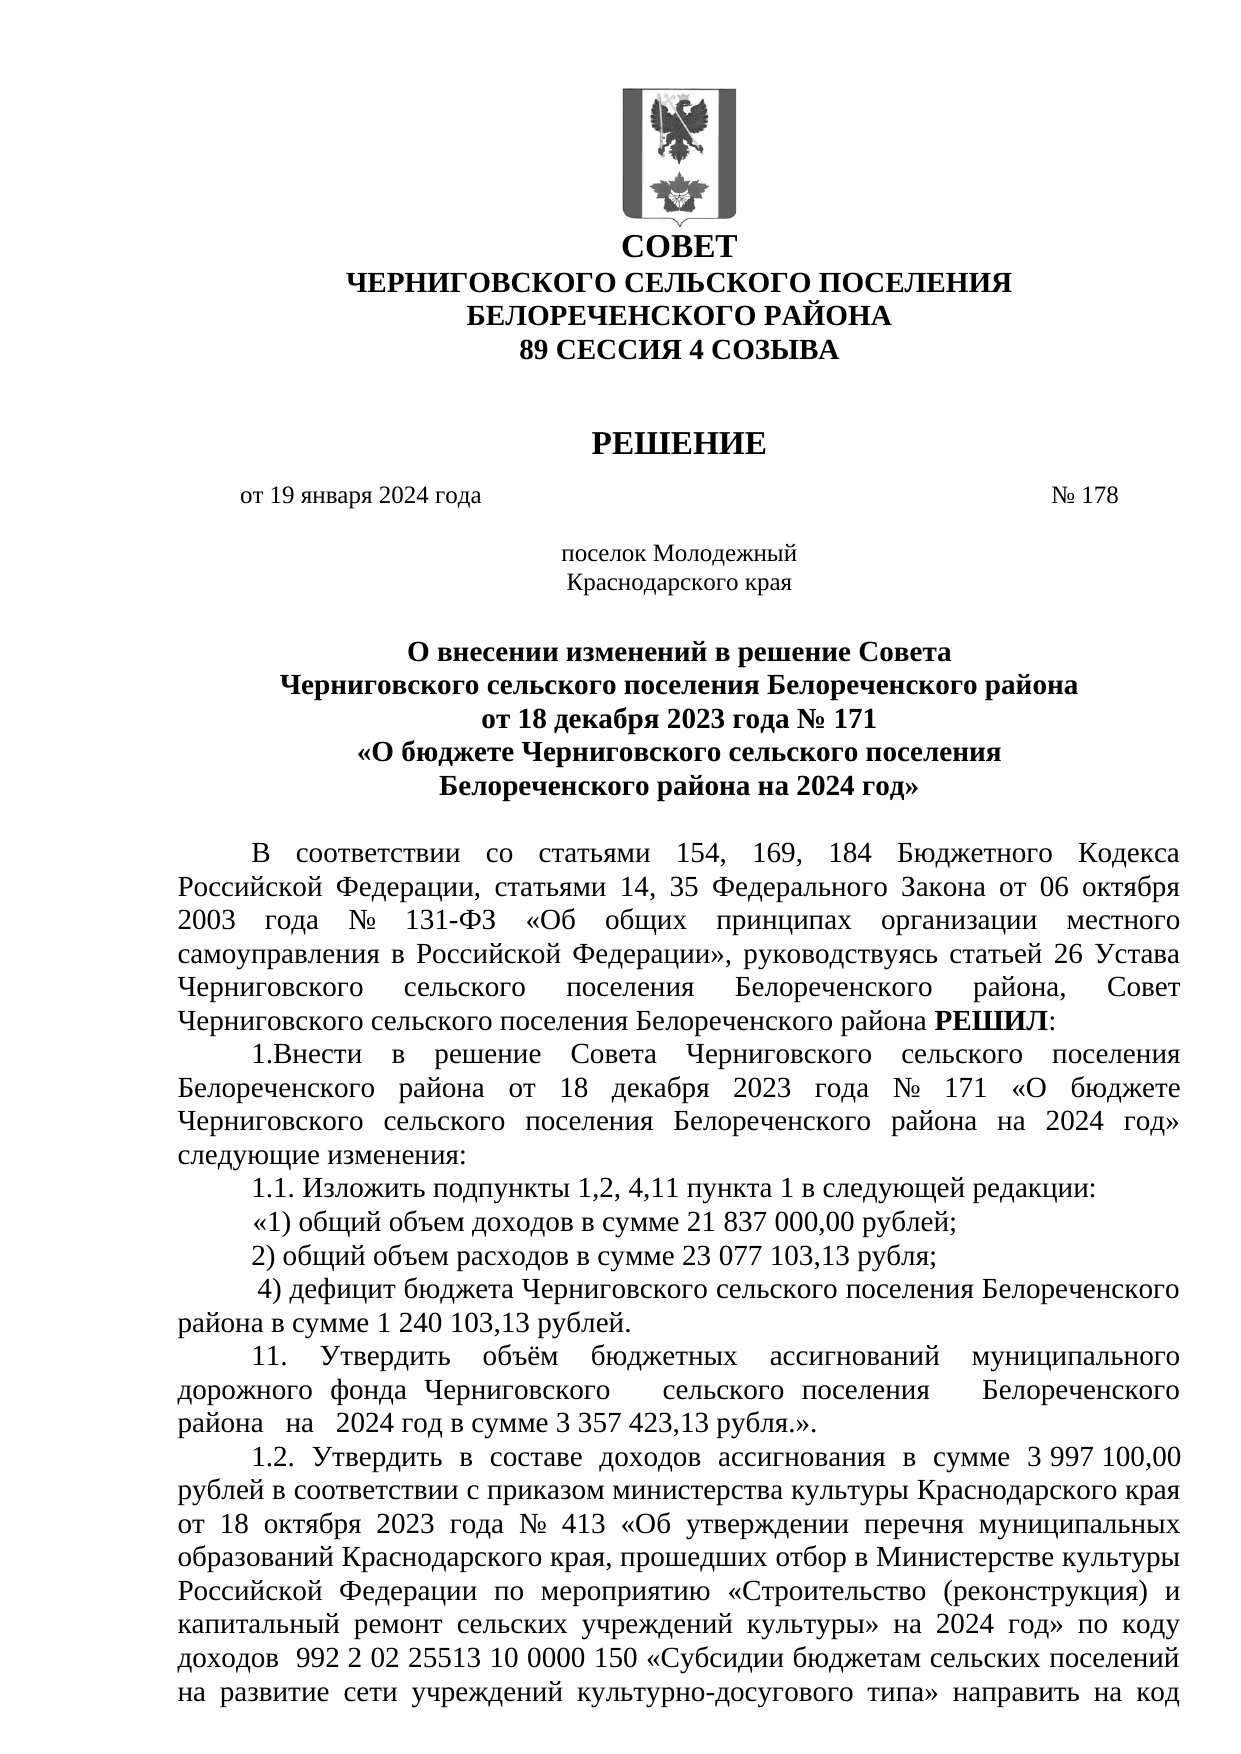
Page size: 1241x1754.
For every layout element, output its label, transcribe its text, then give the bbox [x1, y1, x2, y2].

text БЕЛОРЕЧЕНСКОГО РАЙОНА [177, 298, 1181, 332]
text 89 СЕССИЯ 4 СОЗЫВА [177, 332, 1181, 366]
subtitle О внесении изменений в решение Совета [177, 634, 1181, 667]
text 2) общий объем расходов в сумме 23 077 103,13 рубля; [177, 1238, 1181, 1271]
picture [622, 88, 737, 227]
subtitle Черниговского сельского поселения Белореченского района [177, 667, 1181, 701]
subtitle от 18 декабря 2023 года № 171 [177, 701, 1181, 734]
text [177, 1439, 1181, 1707]
text поселок Молодежный [177, 538, 1181, 567]
text от 19 января 2024 года № 178 [177, 481, 1181, 509]
subtitle Белореченского района на 2024 год» [177, 768, 1181, 802]
text Краснодарского края [177, 567, 1181, 596]
subtitle «О бюджете Черниговского сельского поселения [177, 734, 1181, 768]
list «1) общий объем доходов в сумме 21 837 000,00 рублей; [252, 1204, 1181, 1238]
text 1.1. Изложить подпункты 1,2, 4,11 пункта 1 в следующей редакции: [177, 1171, 1181, 1204]
text 1.Внести в решение Совета Черниговского сельского поселения Белореченского района от 18 декабря 2023 года № 171 «О бюджете Черниговского сельского поселения Белореченского района на 2024 год» следующие изменения: [177, 1036, 1181, 1171]
text ЧЕРНИГОВСКОГО СЕЛЬСКОГО ПОСЕЛЕНИЯ [177, 265, 1181, 298]
text СОВЕТ [177, 227, 1181, 265]
text РЕШЕНИЕ [177, 423, 1181, 461]
subtitle В соответствии со статьями 154, 169, 184 Бюджетного Кодекса Российской Федерации, статьями 14, 35 Федерального Закона от 06 октября 2003 года № 131-ФЗ «Об общих принципах организации местного самоуправления в Российской Федерации», руководствуясь статьей 26 Устава Черниговского сельского поселения Белореченского района, Совет Черниговского сельского поселения Белореченского района РЕШИЛ: [177, 835, 1181, 1036]
text 4) дефицит бюджета Черниговского сельского поселения Белореченского района в сумме 1 240 103,13 рублей. [177, 1271, 1181, 1338]
text 11. Утвердить объём бюджетных ассигнований муниципального дорожного фонда Черниговского сельского поселения Белореченского района на 2024 год в сумме 3 357 423,13 рубля.». [177, 1338, 1181, 1439]
